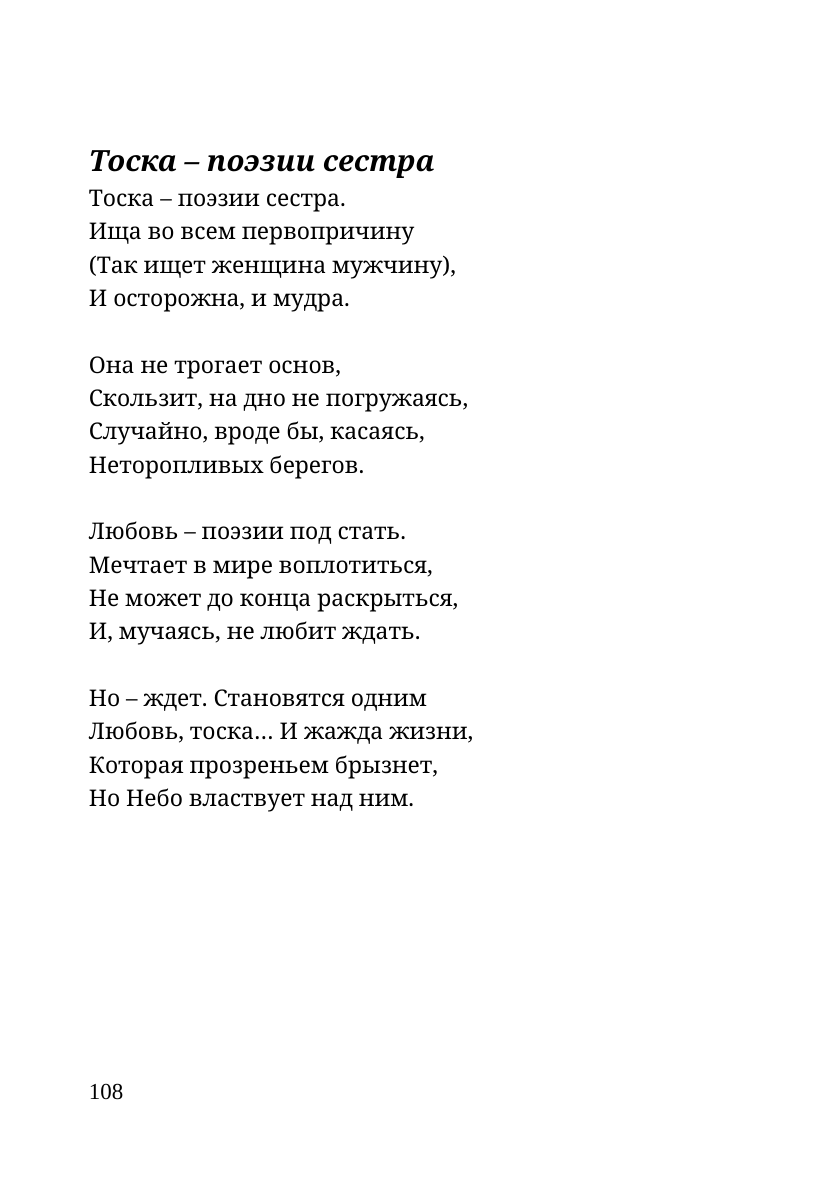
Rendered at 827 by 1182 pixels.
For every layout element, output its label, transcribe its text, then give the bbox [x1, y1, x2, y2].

text Но – ждет. Становятся одним Любовь, тоска… И жажда жизни, Которая прозреньем брызнет, Но Небо властвует над ним. [89, 680, 703, 813]
text Тоска – поэзии сестра Тоска – поэзии сестра. Ища во всем первопричину (Так ищет женщина мужчину), И осторожна, и мудра. [89, 140, 703, 346]
text Любовь – поэзии под стать. Мечтает в мире воплотиться, Не может до конца раскрыться, И, мучаясь, не любит ждать. [89, 513, 703, 680]
text Она не трогает основ, Скользит, на дно не погружаясь, Случайно, вроде бы, касаясь, Неторопливых берегов. [89, 346, 703, 513]
